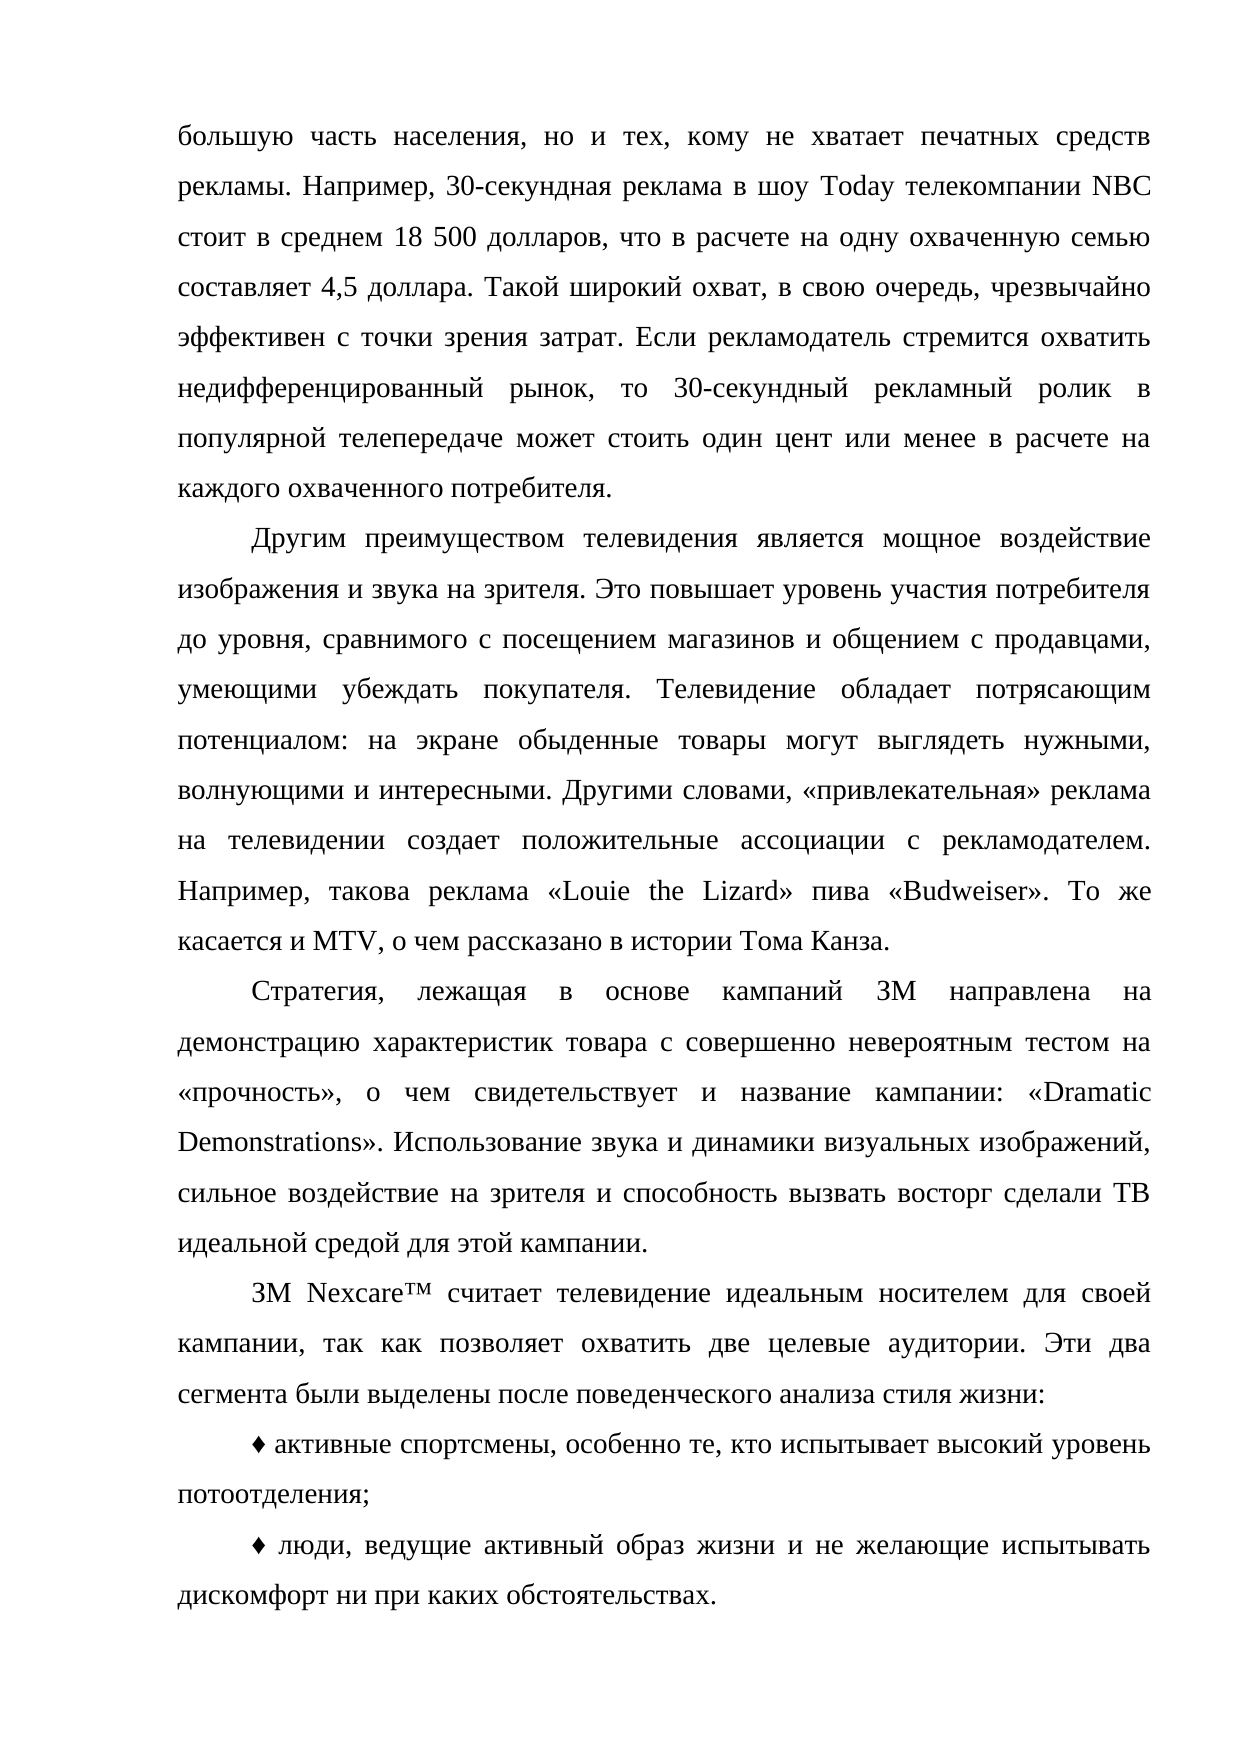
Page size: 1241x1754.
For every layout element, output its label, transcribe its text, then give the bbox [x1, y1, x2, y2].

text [177, 118, 1152, 504]
text ЗМ Nexcare™ считает телевидение идеальным носителем для своей кампании, так как позволяет охватить две целевые аудитории. Эти два сегмента были выделены после поведенческого анализа стиля жизни: [177, 1275, 1152, 1409]
text ♦ люди, ведущие активный образ жизни и не желающие испытывать дискомфорт ни при каких обстоятельствах. [177, 1527, 1152, 1611]
text ♦ активные спортсмены, особенно те, кто испытывает высокий уровень потоотделения; [177, 1426, 1152, 1510]
text Стратегия, лежащая в основе кампаний ЗМ направлена на демонстрацию характеристик товара с совершенно невероятным тестом на «прочность», о чем свидетельствует и название кампании: «Dramatic Demonstrations». Использование звука и динамики визуальных изображений, сильное воздействие на зрителя и способность вызвать восторг сделали ТВ идеальной средой для этой кампании. [177, 973, 1152, 1258]
text Другим преимуществом телевидения является мощное воздействие изображения и звука на зрителя. Это повышает уровень участия потребителя до уровня, сравнимого с посещением магазинов и общением с продавцами, умеющими убеждать покупателя. Телевидение обладает потрясающим потенциалом: на экране обыденные товары могут выглядеть нужными, волнующими и интересными. Другими словами, «привлекательная» реклама на телевидении создает положительные ассоциации с рекламодателем. Например, такова реклама «Louie the Lizard» пива «Budweiser». To же касается и MTV, о чем рассказано в истории Тома Канза. [177, 521, 1152, 957]
